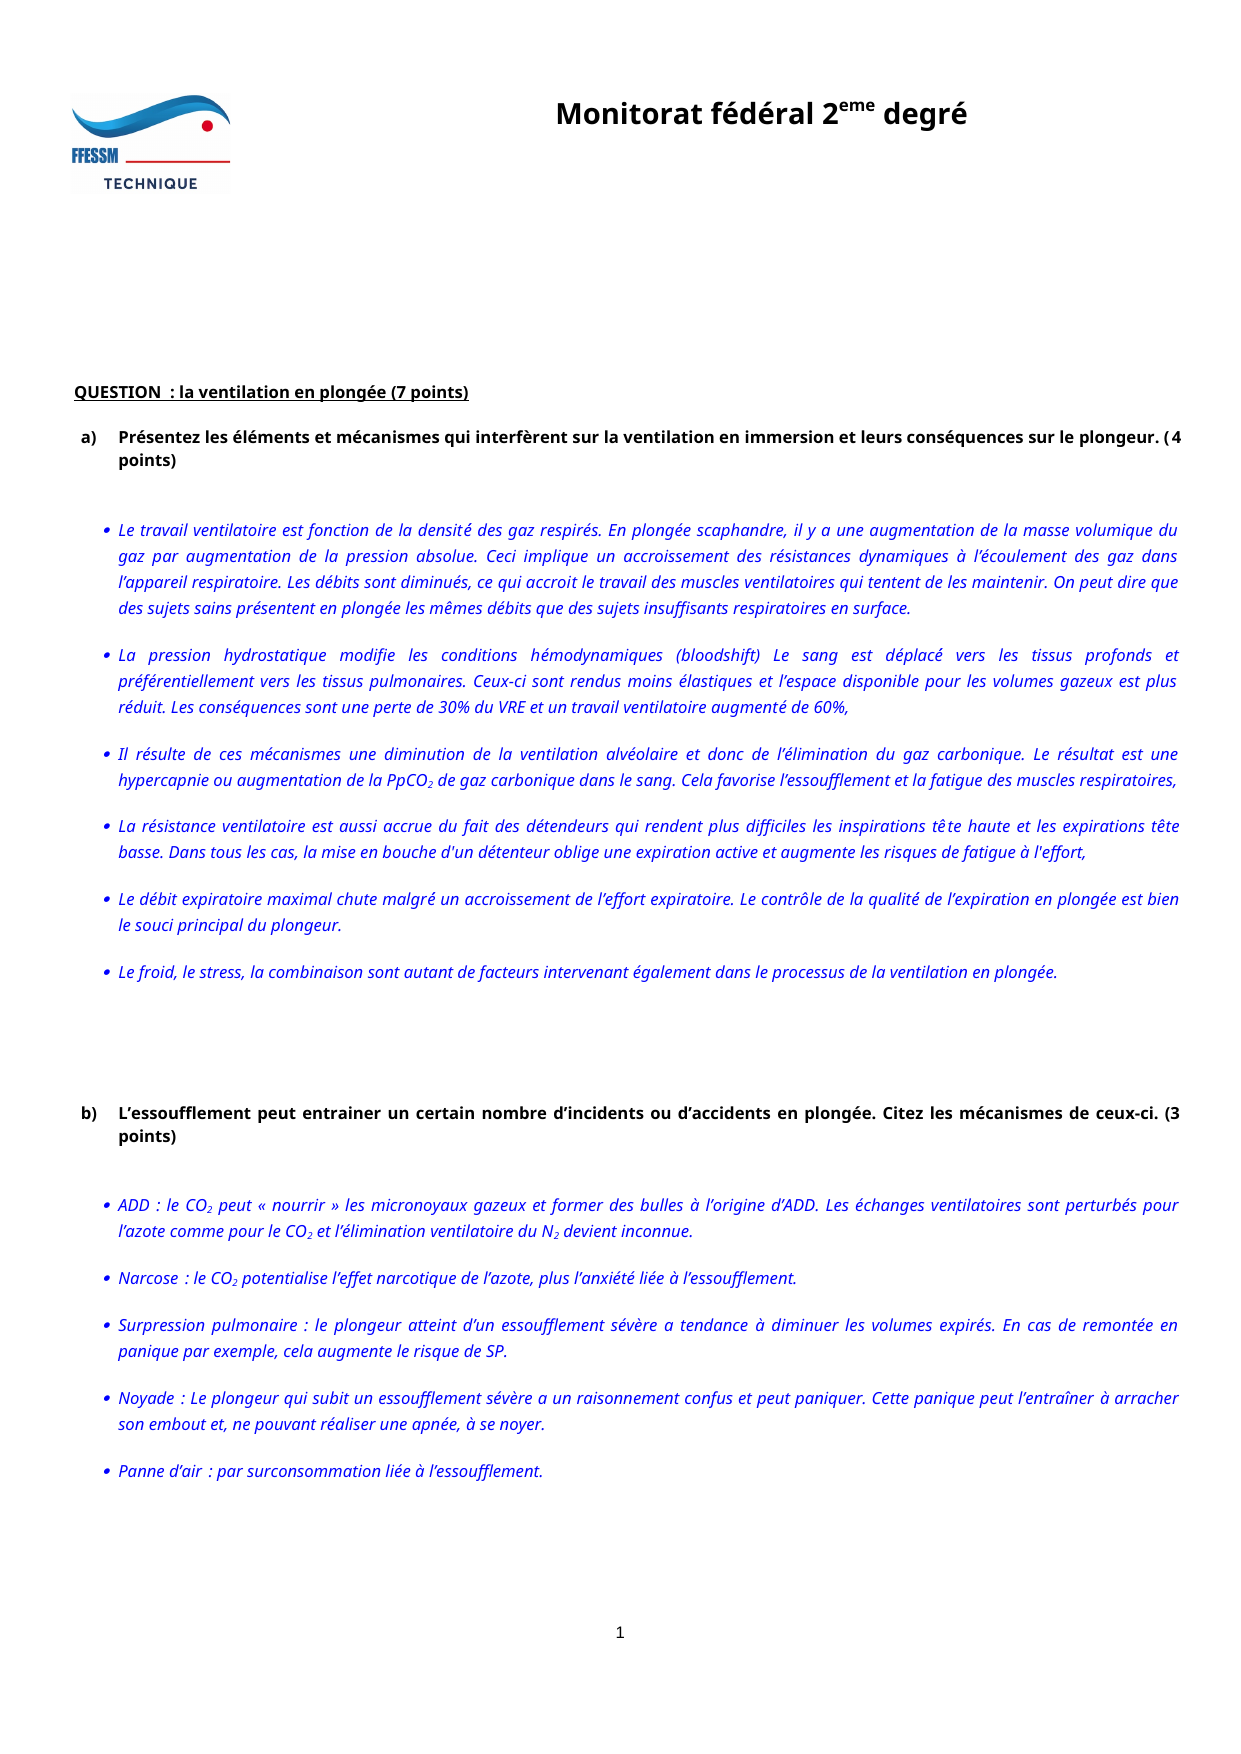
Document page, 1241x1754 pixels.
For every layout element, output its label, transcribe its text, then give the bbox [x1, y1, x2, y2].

list L’essoufflement peut entrainer un certain nombre d’incidents ou d’accidents en plongée. Citez les mécanismes de ceux-ci. (3 points) [81, 1101, 1181, 1147]
list Il résulte de ces mécanismes une diminution de la ventilation alvéolaire et donc de l’élimination du gaz carbonique. Le résultat est une hypercapnie ou augmentation de la PpCO2 de gaz carbonique dans le sang. Cela favorise l’essoufflement et la fatigue des muscles respiratoires, [102, 742, 1181, 791]
list Le débit expiratoire maximal chute malgré́ un accroissement de l’effort expiratoire. Le contrôle de la qualité́ de l’expiration en plongée est bien le souci principal du plongeur. [102, 888, 1181, 937]
list Présentez les éléments et mécanismes qui interfèrent sur la ventilation en immersion et leurs conséquences sur le plongeur. (4 points) [81, 426, 1181, 471]
list ADD : le CO2 peut « nourrir » les micronoyaux gazeux et former des bulles à l’origine d’ADD. Les échanges ventilatoires sont perturbés pour l’azote comme pour le CO2 et l’élimination ventilatoire du N2 devient inconnue. [102, 1194, 1181, 1242]
list Panne d’air : par surconsommation liée à l’essoufflement. [102, 1459, 1181, 1482]
list Noyade : Le plongeur qui subit un essoufflement sévère a un raisonnement confus et peut paniquer. Cette panique peut l’entraîner à arracher son embout et, ne pouvant réaliser une apnée, à se noyer. [102, 1386, 1181, 1435]
list Surpression pulmonaire : le plongeur atteint d’un essoufflement sévère a tendance à diminuer les volumes expirés. En cas de remontée en panique par exemple, cela augmente le risque de SP. [102, 1313, 1181, 1362]
list Le froid, le stress, la combinaison sont autant de facteurs intervenant également dans le processus de la ventilation en plongée. [102, 961, 1181, 983]
list QUESTION : la ventilation en plongée (7 points) [74, 380, 1181, 403]
list Le travail ventilatoire est fonction de la densité́ des gaz respirés. En plongée scaphandre, il y a une augmentation de la masse volumique du gaz par augmentation de la pression absolue. Ceci implique un accroissement des résistances dynamiques à l’écoulement des gaz dans l’appareil respiratoire. Les débits sont diminués, ce qui accroit le travail des muscles ventilatoires qui tentent de les maintenir. On peut dire que des sujets sains présentent en plongée les mêmes débits que des sujets insuffisants respiratoires en surface. [102, 518, 1181, 619]
list Narcose : le CO2 potentialise l’effet narcotique de l’azote, plus l’anxiété liée à l’essoufflement. [102, 1267, 1181, 1289]
list La pression hydrostatique modifie les conditions hémodynamiques (bloodshift) Le sang est déplacé́ vers les tissus profonds et préférentiellement vers les tissus pulmonaires. Ceux-ci sont rendus moins élastiques et l’espace disponible pour les volumes gazeux est plus réduit. Les conséquences sont une perte de 30% du VRE et un travail ventilatoire augmenté de 60%, [102, 643, 1181, 718]
picture [70, 93, 231, 194]
list La résistance ventilatoire est aussi accrue du fait des détendeurs qui rendent plus difficiles les inspirations tête haute et les expirations tête basse. Dans tous les cas, la mise en bouche d'un détenteur oblige une expiration active et augmente les risques de fatigue à l'effort, [102, 815, 1181, 864]
